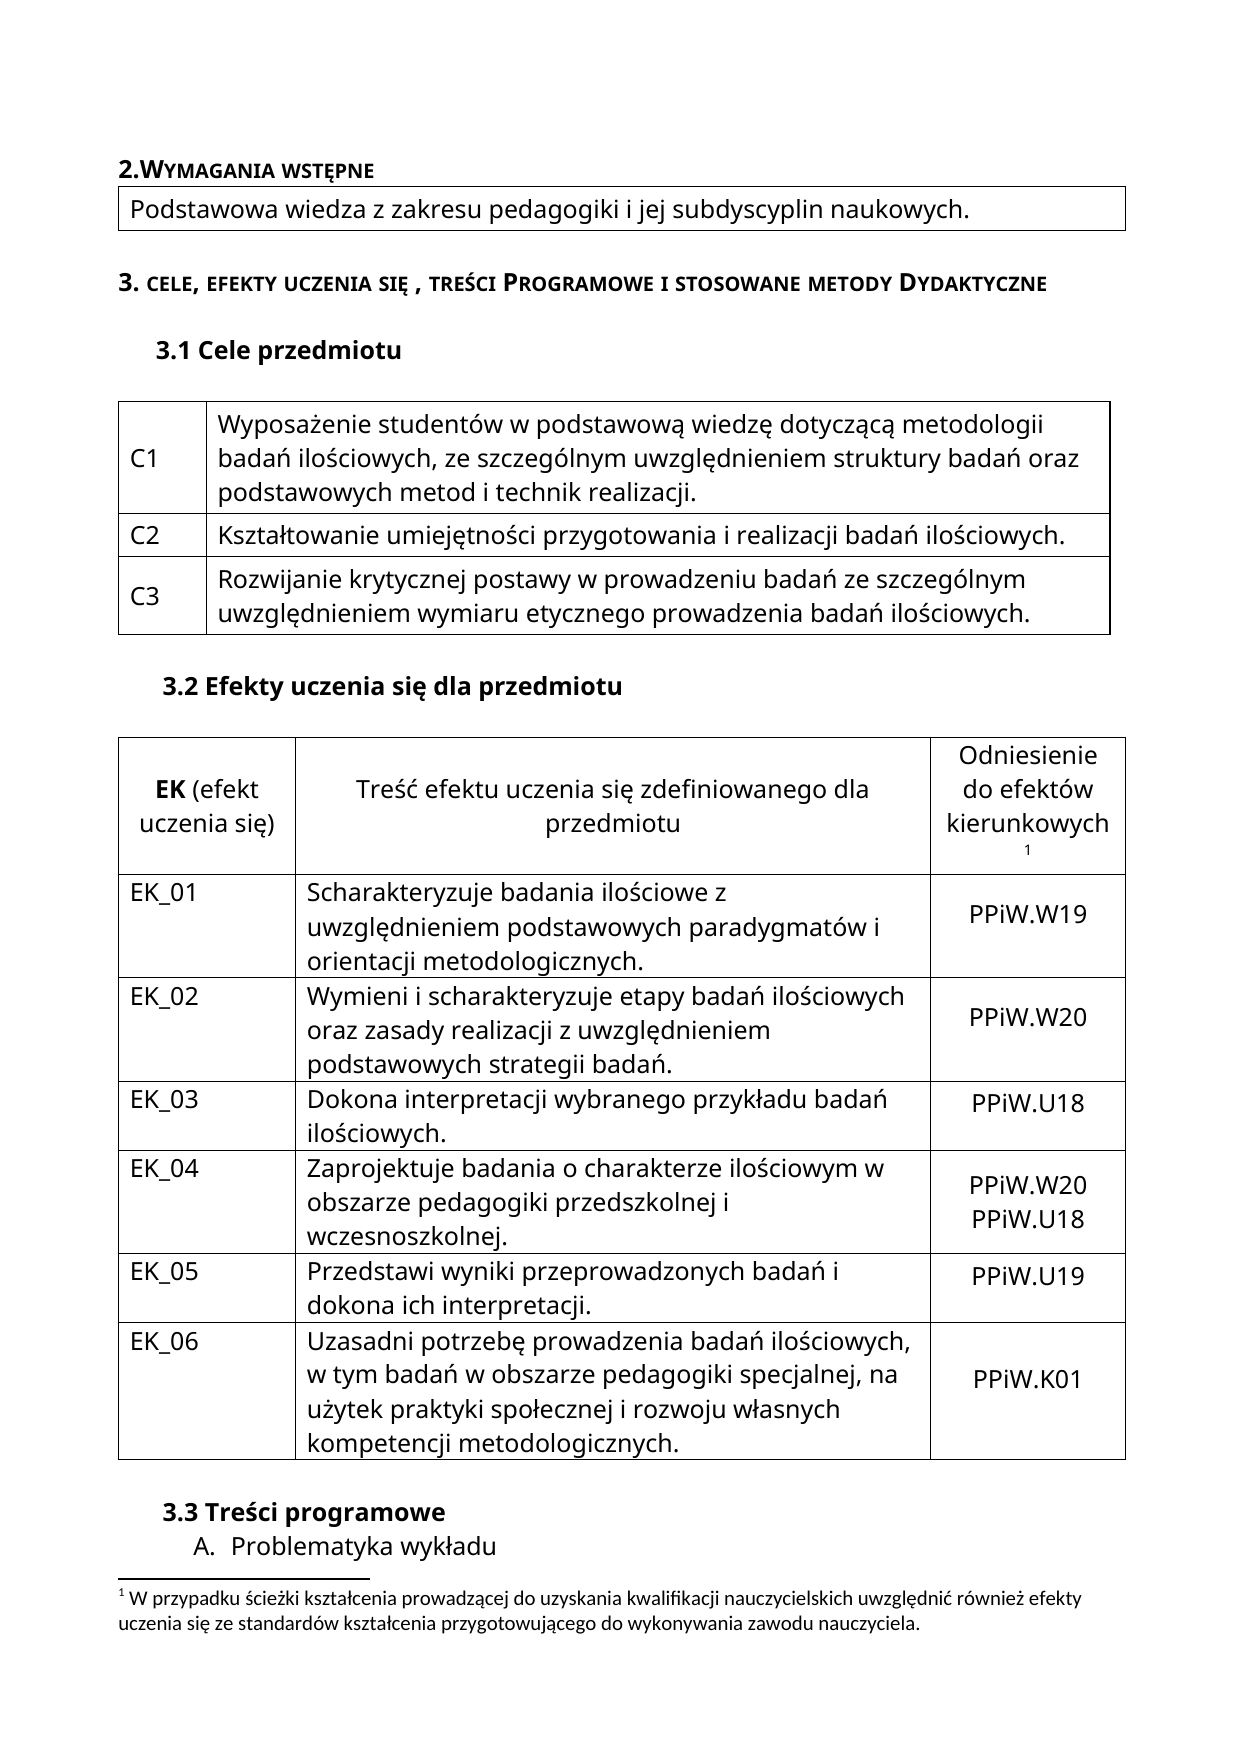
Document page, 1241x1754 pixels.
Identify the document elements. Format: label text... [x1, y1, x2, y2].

list Problematyka wykładu [193, 1528, 1122, 1563]
table_cell C2 [119, 514, 206, 556]
table_cell Kształtowanie umiejętności przygotowania i realizacji badań ilościowych. [207, 514, 1109, 556]
text 3.3 Treści programowe [162, 1494, 1122, 1528]
table_header EK (efekt uczenia się) [119, 738, 295, 874]
table_cell PPiW.U19 [931, 1254, 1125, 1322]
table_cell EK_02 [119, 978, 295, 1081]
text 3.2 Efekty uczenia się dla przedmiotu [162, 669, 1122, 703]
table_header Wyposażenie studentów w podstawową wiedzę dotyczącą metodologii badań ilościowych, ze szczególnym uwzględnieniem struktury badań oraz podstawowych metod i technik realizacji. [207, 402, 1109, 513]
table_cell Dokona interpretacji wybranego przykładu badań ilościowych. [296, 1082, 930, 1150]
table_cell PPiW.K01 [931, 1323, 1125, 1459]
table_cell EK_05 [119, 1254, 295, 1322]
table_header Podstawowa wiedza z zakresu pedagogiki i jej subdyscyplin naukowych. [119, 187, 1125, 230]
text 2.Wymagania wstępne [118, 152, 1122, 186]
table_cell Zaprojektuje badania o charakterze ilościowym w obszarze pedagogiki przedszkolnej i wczesnoszkolnej. [296, 1151, 930, 1253]
table_header C1 [119, 402, 206, 513]
table_cell Przedstawi wyniki przeprowadzonych badań i dokona ich interpretacji. [296, 1254, 930, 1322]
table_cell Rozwijanie krytycznej postawy w prowadzeniu badań ze szczególnym uwzględnieniem wymiaru etycznego prowadzenia badań ilościowych. [207, 557, 1109, 633]
table_header Odniesienie do efektów kierunkowych [931, 738, 1125, 874]
table_cell Wymieni i scharakteryzuje etapy badań ilościowych oraz zasady realizacji z uwzględnieniem podstawowych strategii badań. [296, 978, 930, 1081]
table_cell Scharakteryzuje badania ilościowe z uwzględnieniem podstawowych paradygmatów i orientacji metodologicznych. [296, 875, 930, 977]
table_header Treść efektu uczenia się zdefiniowanego dla przedmiotu [296, 738, 930, 874]
table_cell EK_04 [119, 1151, 295, 1253]
text 3.1 Cele przedmiotu [156, 333, 1122, 367]
table_cell C3 [119, 557, 206, 633]
table_cell Uzasadni potrzebę prowadzenia badań ilościowych, w tym badań w obszarze pedagogiki specjalnej, na użytek praktyki społecznej i rozwoju własnych kompetencji metodologicznych. [296, 1323, 930, 1459]
table_cell PPiW.U18 [931, 1082, 1125, 1150]
table_cell EK_06 [119, 1323, 295, 1459]
table_cell PPiW.W20 PPiW.U18 [931, 1151, 1125, 1253]
table_cell EK_01 [119, 875, 295, 977]
table_cell EK_03 [119, 1082, 295, 1150]
table_cell PPiW.W19 [931, 875, 1125, 977]
table_cell PPiW.W20 [931, 978, 1125, 1081]
text 3. cele, efekty uczenia się , treści Programowe i stosowane metody Dydaktyczne [118, 265, 1122, 299]
